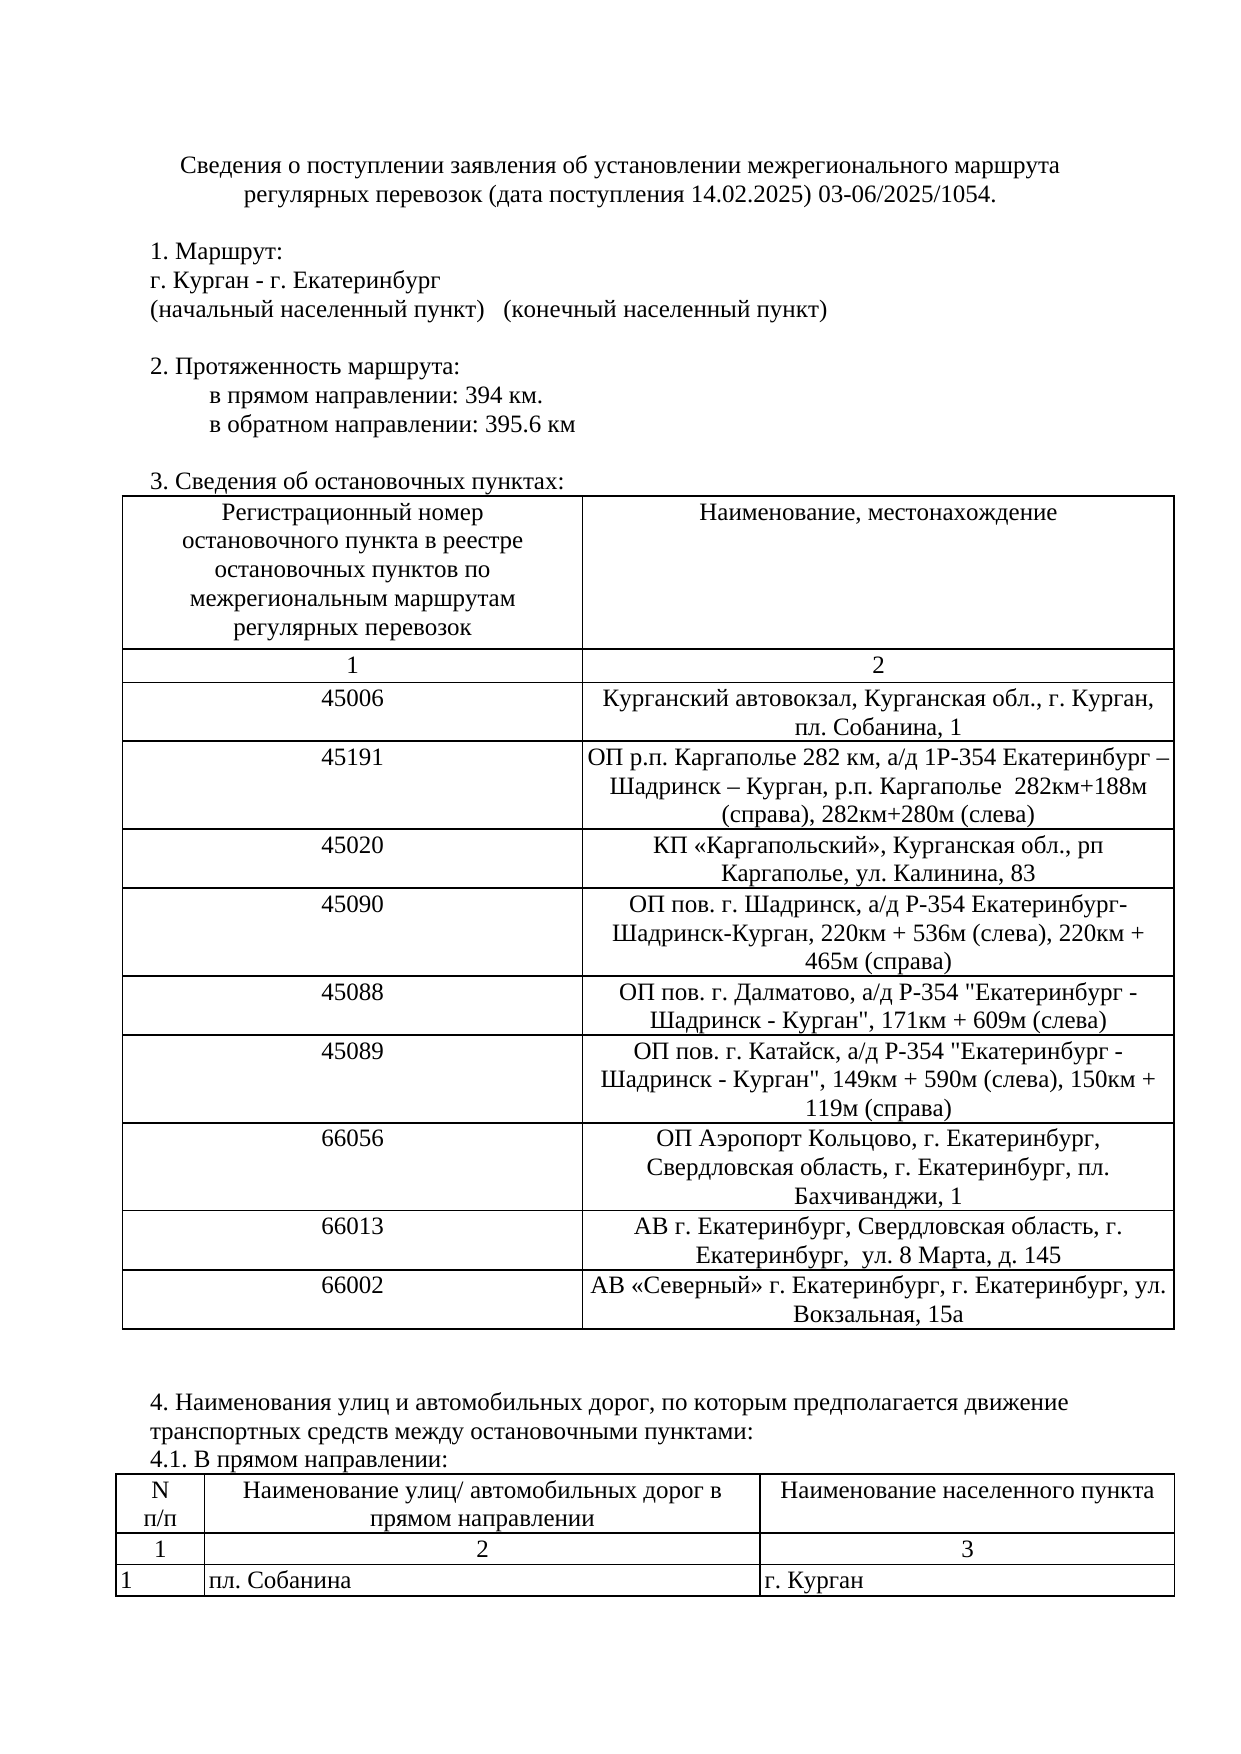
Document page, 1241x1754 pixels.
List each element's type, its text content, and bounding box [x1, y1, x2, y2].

text 2. Протяженность маршрута: [150, 351, 1090, 380]
table_cell 66002 [123, 1271, 582, 1328]
table_cell АВ г. Екатеринбург, Свердловская область, г. Екатеринбург, ул. 8 Марта, д. 145 [583, 1211, 1173, 1269]
text 3. Сведения об остановочных пунктах: [150, 466, 1090, 495]
table_cell 2 [583, 650, 1173, 681]
text г. Курган - г. Екатеринбург [150, 265, 1090, 294]
table_cell 45088 [123, 977, 582, 1034]
table_cell 1 [123, 650, 582, 681]
table_cell 1 [117, 1565, 204, 1595]
table_header Наименование, местонахождение [583, 497, 1173, 648]
table_cell КП «Каргапольский», Курганская обл., рп Каргаполье, ул. Калинина, 83 [583, 830, 1173, 887]
table_header Наименование улиц/ автомобильных дорог в прямом направлении [205, 1475, 759, 1532]
table_cell ОП пов. г. Шадринск, а/д Р-354 Екатеринбург-Шадринск-Курган, 220км + 536м (слева), 220км + 465м (справа) [583, 889, 1173, 975]
table_cell Курганский автовокзал, Курганская обл., г. Курган, пл. Собанина, 1 [583, 683, 1173, 740]
table_cell 2 [205, 1534, 759, 1564]
table_cell 45089 [123, 1036, 582, 1122]
table_cell 45006 [123, 683, 582, 740]
table_cell ОП р.п. Каргаполье 282 км, а/д 1Р-354 Екатеринбург – Шадринск – Курган, р.п. Каргаполье 282км+188м (справа), 282км+280м (слева) [583, 742, 1173, 828]
table_header Наименование населенного пункта [761, 1475, 1174, 1532]
table_cell АВ «Северный» г. Екатеринбург, г. Екатеринбург, ул. Вокзальная, 15а [583, 1271, 1173, 1328]
table_cell 66013 [123, 1211, 582, 1269]
text в прямом направлении: 394 км. [150, 380, 1090, 409]
table_cell г. Курган [761, 1565, 1174, 1595]
table_cell пл. Собанина [205, 1565, 759, 1595]
table_cell 1 [117, 1534, 204, 1564]
table_cell ОП пов. г. Катайск, а/д Р-354 "Екатеринбург - Шадринск - Курган", 149км + 590м (слева), 150км + 119м (справа) [583, 1036, 1173, 1122]
table_header Регистрационный номер остановочного пункта в реестре остановочных пунктов по межрегиональным маршрутам регулярных перевозок [123, 497, 582, 648]
table_cell 45020 [123, 830, 582, 887]
text 4. Наименования улиц и автомобильных дорог, по которым предполагается движение транспортных средств между остановочными пунктами: [150, 1387, 1090, 1444]
text Сведения о поступлении заявления об установлении межрегионального маршрута регулярных перевозок (дата поступления 14.02.2025) 03-06/2025/1054. [150, 150, 1090, 207]
table_cell 45191 [123, 742, 582, 828]
table_cell 45090 [123, 889, 582, 975]
table_cell ОП пов. г. Далматово, а/д Р-354 "Екатеринбург - Шадринск - Курган", 171км + 609м (слева) [583, 977, 1173, 1034]
table_header N п/п [117, 1475, 204, 1532]
text 4.1. В прямом направлении: [150, 1444, 1090, 1473]
table_cell ОП Аэропорт Кольцово, г. Екатеринбург, Свердловская область, г. Екатеринбург, пл. Бахчиванджи, 1 [583, 1124, 1173, 1210]
table_cell 66056 [123, 1124, 582, 1210]
table_cell 3 [761, 1534, 1174, 1564]
text (начальный населенный пункт) (конечный населенный пункт) [150, 294, 1090, 322]
text в обратном направлении: 395.6 км [150, 409, 1090, 437]
text 1. Маршрут: [150, 236, 1090, 265]
